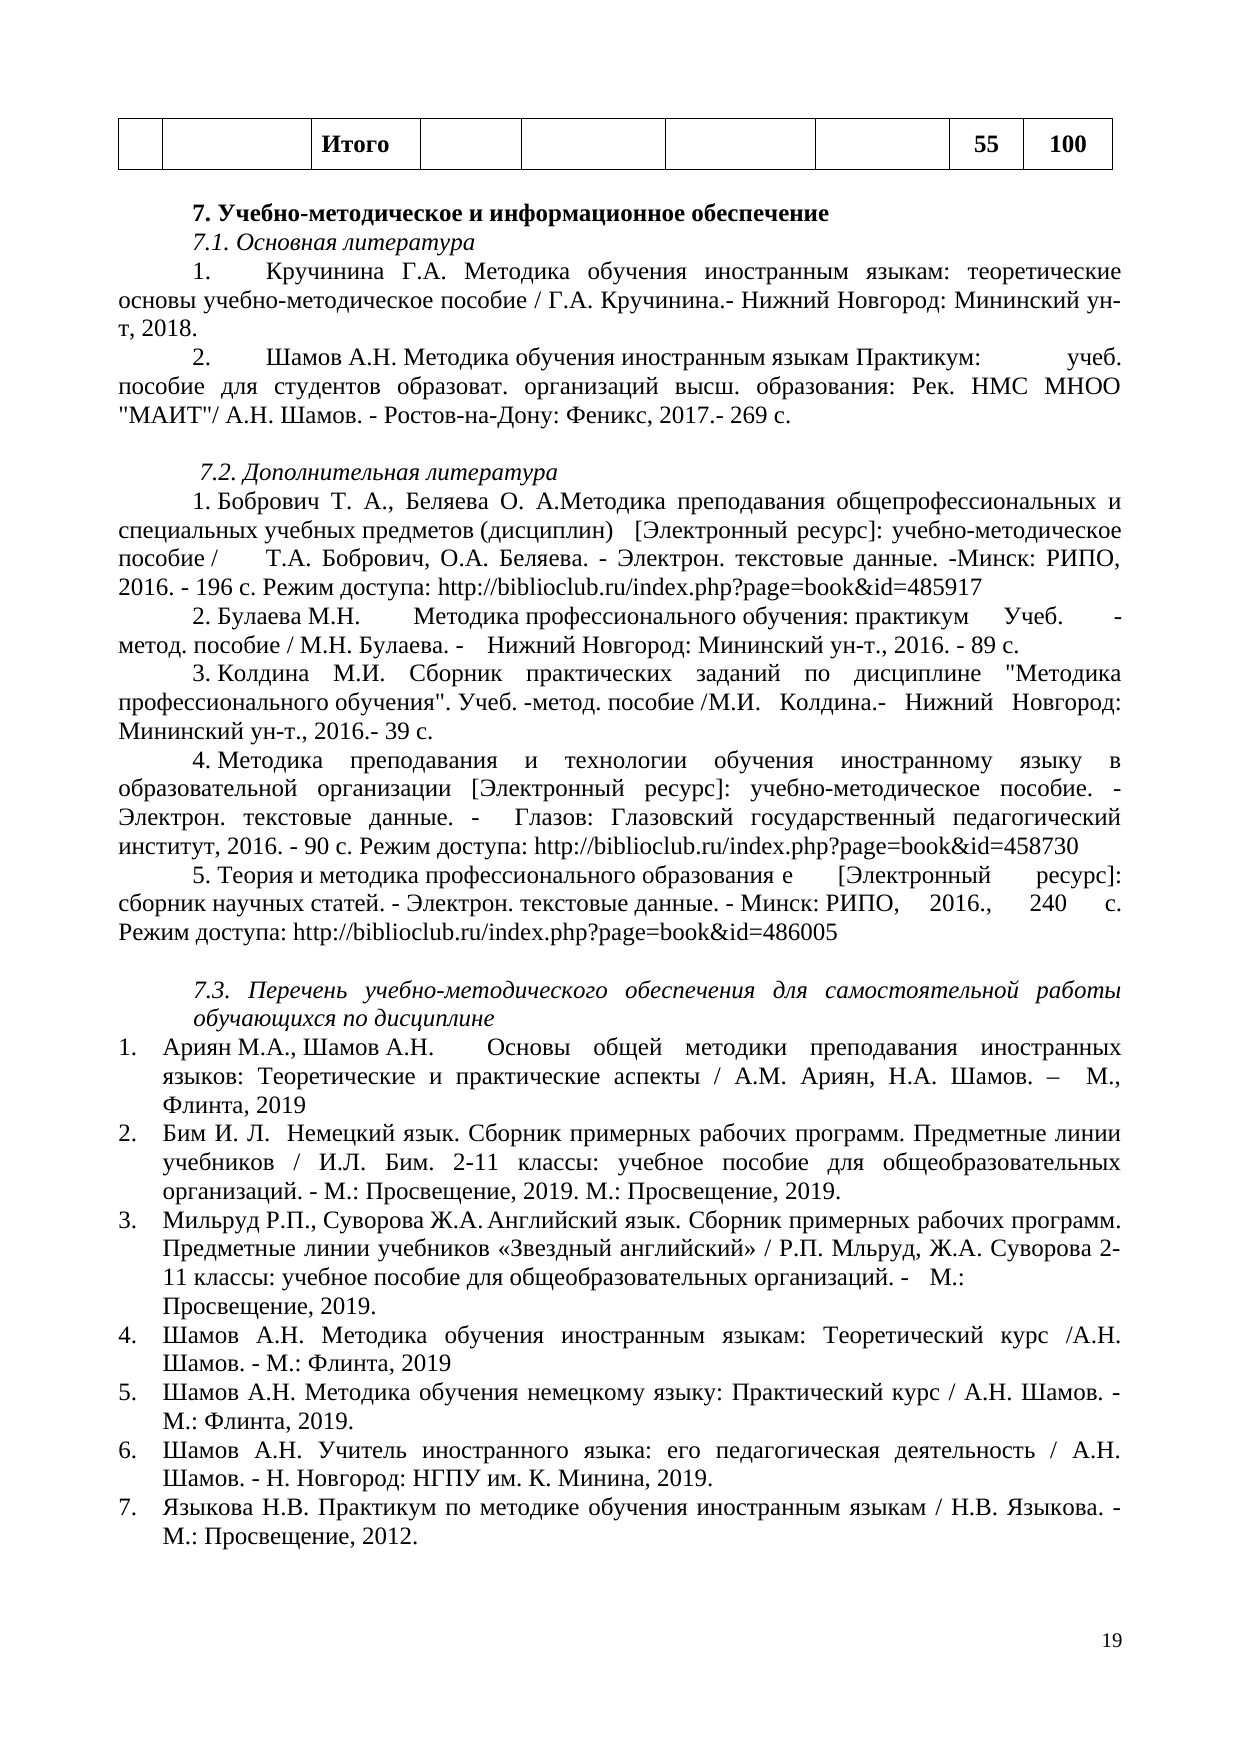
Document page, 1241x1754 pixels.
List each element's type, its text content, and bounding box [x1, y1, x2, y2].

list Бобрович Т. А., Беляева О. А.Методика преподавания общепрофессиональных и специальных учебных предметов (дисциплин) [Электронный ресурс]: учебно-методическое пособие / Т.А. Бобрович, О.А. Беляева. - Электрон. текстовые данные. -Минск: РИПО, 2016. - 196 с. Режим доступа: http://biblioclub.ru/index.php?page=book&id=485917 [118, 486, 1122, 601]
table_cell [163, 119, 311, 169]
list Шамов А.Н. Методика обучения иностранным языкам Практикум: учеб. пособие для студентов образоват. организаций высш. образования: Рек. НМС МНОО "МАИТ"/ А.Н. Шамов. - Ростов-на-Дону: Феникс, 2017.- 269 с. [118, 342, 1122, 428]
list Шамов А.Н. Методика обучения немецкому языку: Практический курс / А.Н. Шамов. - М.: Флинта, 2019. [118, 1377, 1122, 1435]
table_cell [666, 119, 815, 169]
list Методика преподавания и технологии обучения иностранному языку в образовательной организации [Электронный ресурс]: учебно-методическое пособие. - Электрон. текстовые данные. - Глазов: Глазовский государственный педагогический институт, 2016. - 90 с. Режим доступа: http://biblioclub.ru/index.php?page=book&id=458730 [118, 745, 1122, 860]
table_cell [421, 119, 521, 169]
table_cell Итого [312, 119, 420, 169]
table_cell [522, 119, 665, 169]
list Булаева М.Н. Методика профессионального обучения: практикум Учеб. - метод. пособие / М.Н. Булаева. - Нижний Новгород: Мининский ун-т., 2016. - 89 с. [118, 601, 1122, 658]
list Шамов А.Н. Методика обучения иностранным языкам: Теоретический курс /А.Н. Шамов. - М.: Флинта, 2019 [118, 1320, 1122, 1377]
list Шамов А.Н. Учитель иностранного языка: его педагогическая деятельность / А.Н. Шамов. - Н. Новгород: НГПУ им. К. Минина, 2019. [118, 1435, 1122, 1492]
text 7.2. Дополнительная литература [118, 457, 1122, 486]
table_cell [816, 119, 949, 169]
list Мильруд Р.П., Суворова Ж.А. Английский язык. Сборник примерных рабочих программ. Предметные линии учебников «Звездный английский» / Р.П. Мльруд, Ж.А. Суворова 2-11 классы: учебное пособие для общеобразовательных организаций. - М.: Просвещение, 2019. [118, 1205, 1122, 1320]
list 7.3. Перечень учебно-методического обеспечения для самостоятельной работы обучающихся по дисциплине [193, 975, 1122, 1032]
text 7. Учебно-методическое и информационное обеспечение [118, 198, 1122, 227]
list Языкова Н.В. Практикум по методике обучения иностранным языкам / Н.В. Языкова. - М.: Просвещение, 2012. [118, 1492, 1122, 1550]
list Бим И. Л. Немецкий язык. Сборник примерных рабочих программ. Предметные линии учебников / И.Л. Бим. 2-11 классы: учебное пособие для общеобразовательных организаций. - М.: Просвещение, 2019. М.: Просвещение, 2019. [118, 1118, 1122, 1205]
table_cell 55 [950, 119, 1023, 169]
table_cell [119, 119, 162, 169]
list Кручинина Г.А. Методика обучения иностранным языкам: теоретические основы учебно-методическое пособие / Г.А. Кручинина.- Нижний Новгород: Мининский ун-т, 2018. [118, 256, 1122, 342]
list Ариян М.А., Шамов А.Н. Основы общей методики преподавания иностранных языков: Теоретические и практические аспекты / А.М. Ариян, Н.А. Шамов. – М., Флинта, 2019 [118, 1032, 1122, 1118]
list Колдина М.И. Сборник практических заданий по дисциплине "Методика профессионального обучения". Учеб. -метод. пособие / М.И. Колдина.- Нижний Новгород: Мининский ун-т., 2016.- 39 с. [118, 658, 1122, 745]
list Теория и методика профессионального образования е [Электронный ресурс]: сборник научных статей. - Электрон. текстовые данные. - Минск: РИПО, 2016., 240 с. Режим доступа: http://biblioclub.ru/index.php?page=book&id=486005 [118, 860, 1122, 946]
text 7.1. Основная литература [118, 227, 1122, 256]
table_cell 100 [1024, 119, 1112, 169]
